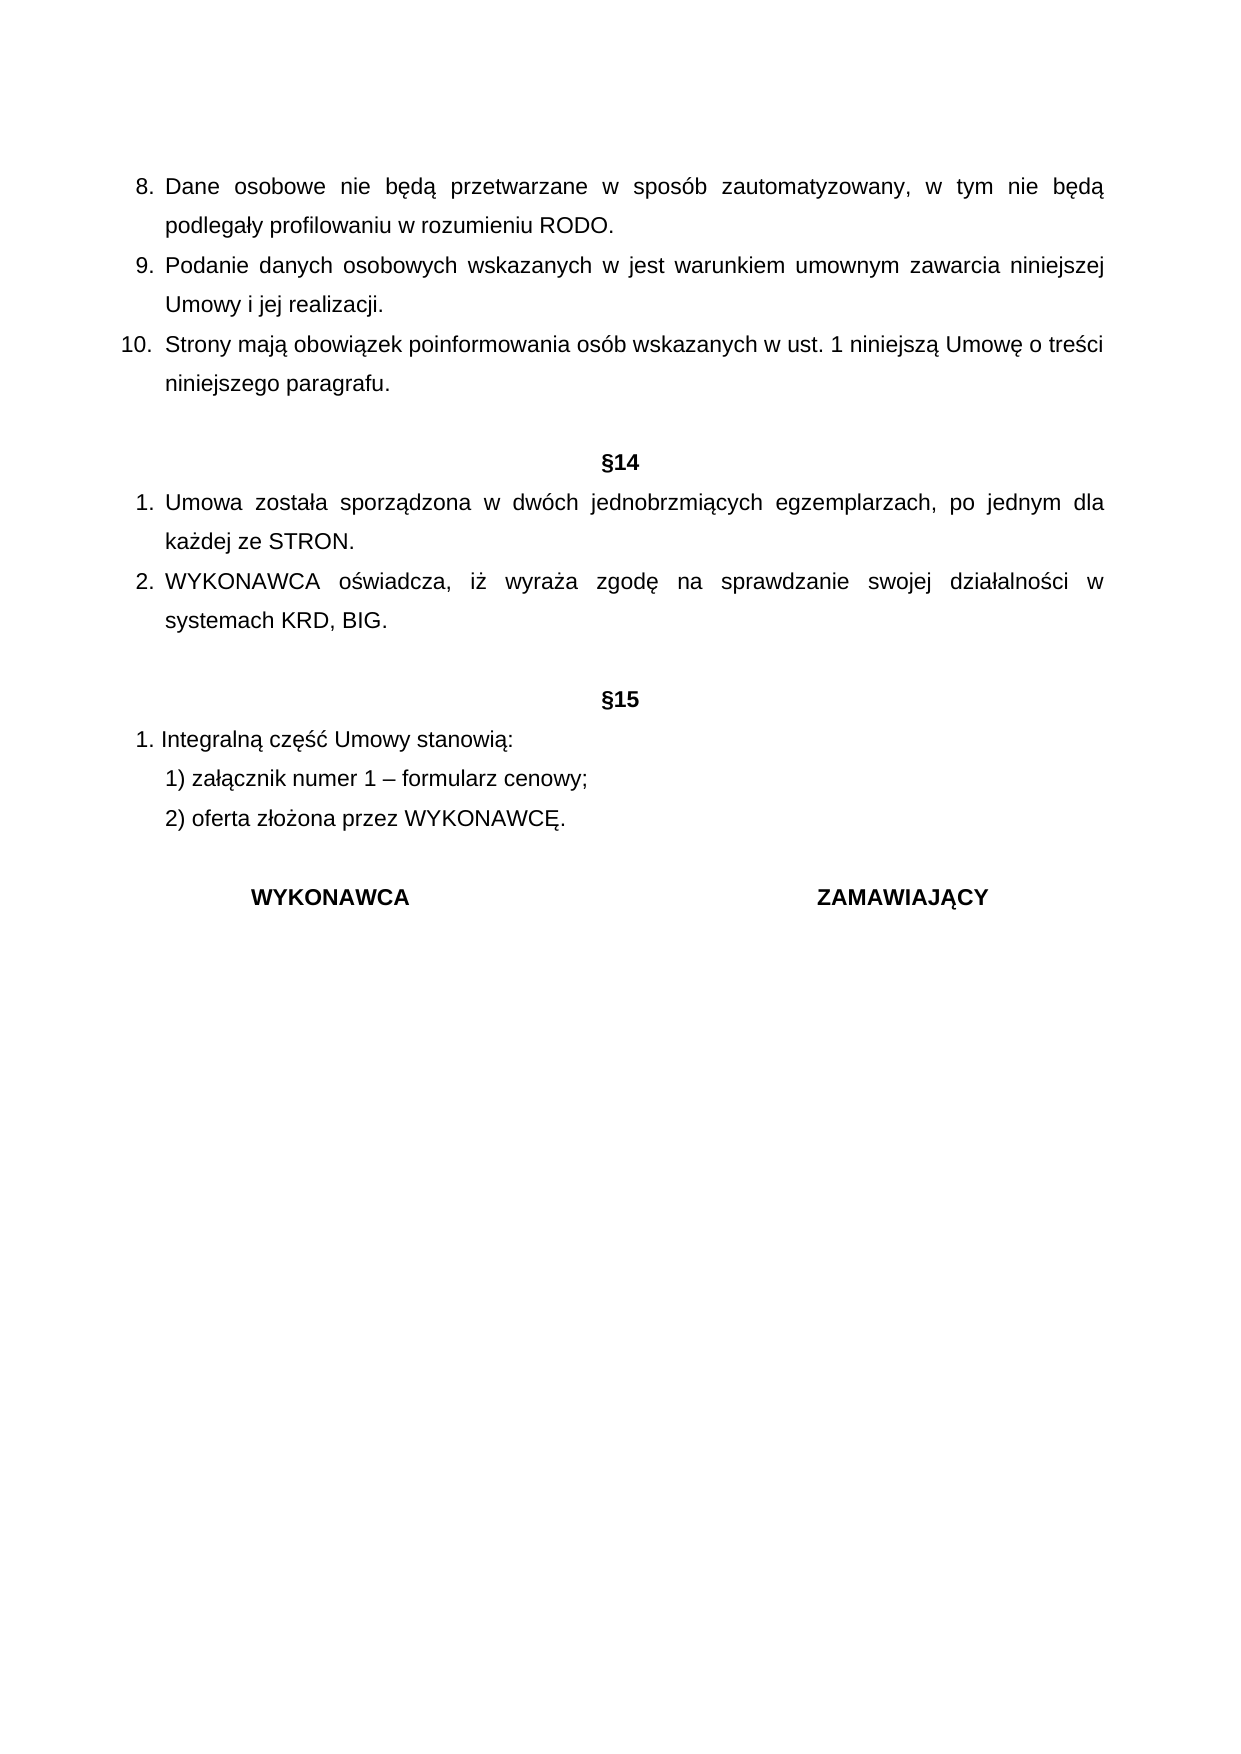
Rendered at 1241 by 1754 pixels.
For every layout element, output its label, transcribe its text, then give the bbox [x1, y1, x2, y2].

text WYKONAWCA ZAMAWIAJĄCY [135, 883, 1105, 910]
text §15 [135, 686, 1105, 712]
text 1. Integralną część Umowy stanowią: [135, 726, 1105, 752]
text 2) oferta złożona przez WYKONAWCĘ. [135, 804, 1105, 831]
list Dane osobowe nie będą przetwarzane w sposób zautomatyzowany, w tym nie będą podlegały profilowaniu w rozumieniu RODO. [135, 173, 1105, 239]
text 1) załącznik numer 1 – formularz cenowy; [135, 765, 1105, 791]
list Podanie danych osobowych wskazanych w jest warunkiem umownym zawarcia niniejszej Umowy i jej realizacji. [135, 252, 1105, 318]
list WYKONAWCA oświadcza, iż wyraża zgodę na sprawdzanie swojej działalności w systemach KRD, BIG. [135, 568, 1105, 633]
text §14 [135, 449, 1105, 476]
list Umowa została sporządzona w dwóch jednobrzmiących egzemplarzach, po jednym dla każdej ze STRON. [135, 489, 1105, 554]
list Strony mają obowiązek poinformowania osób wskazanych w ust. 1 niniejszą Umowę o treści niniejszego paragrafu. [121, 331, 1105, 397]
